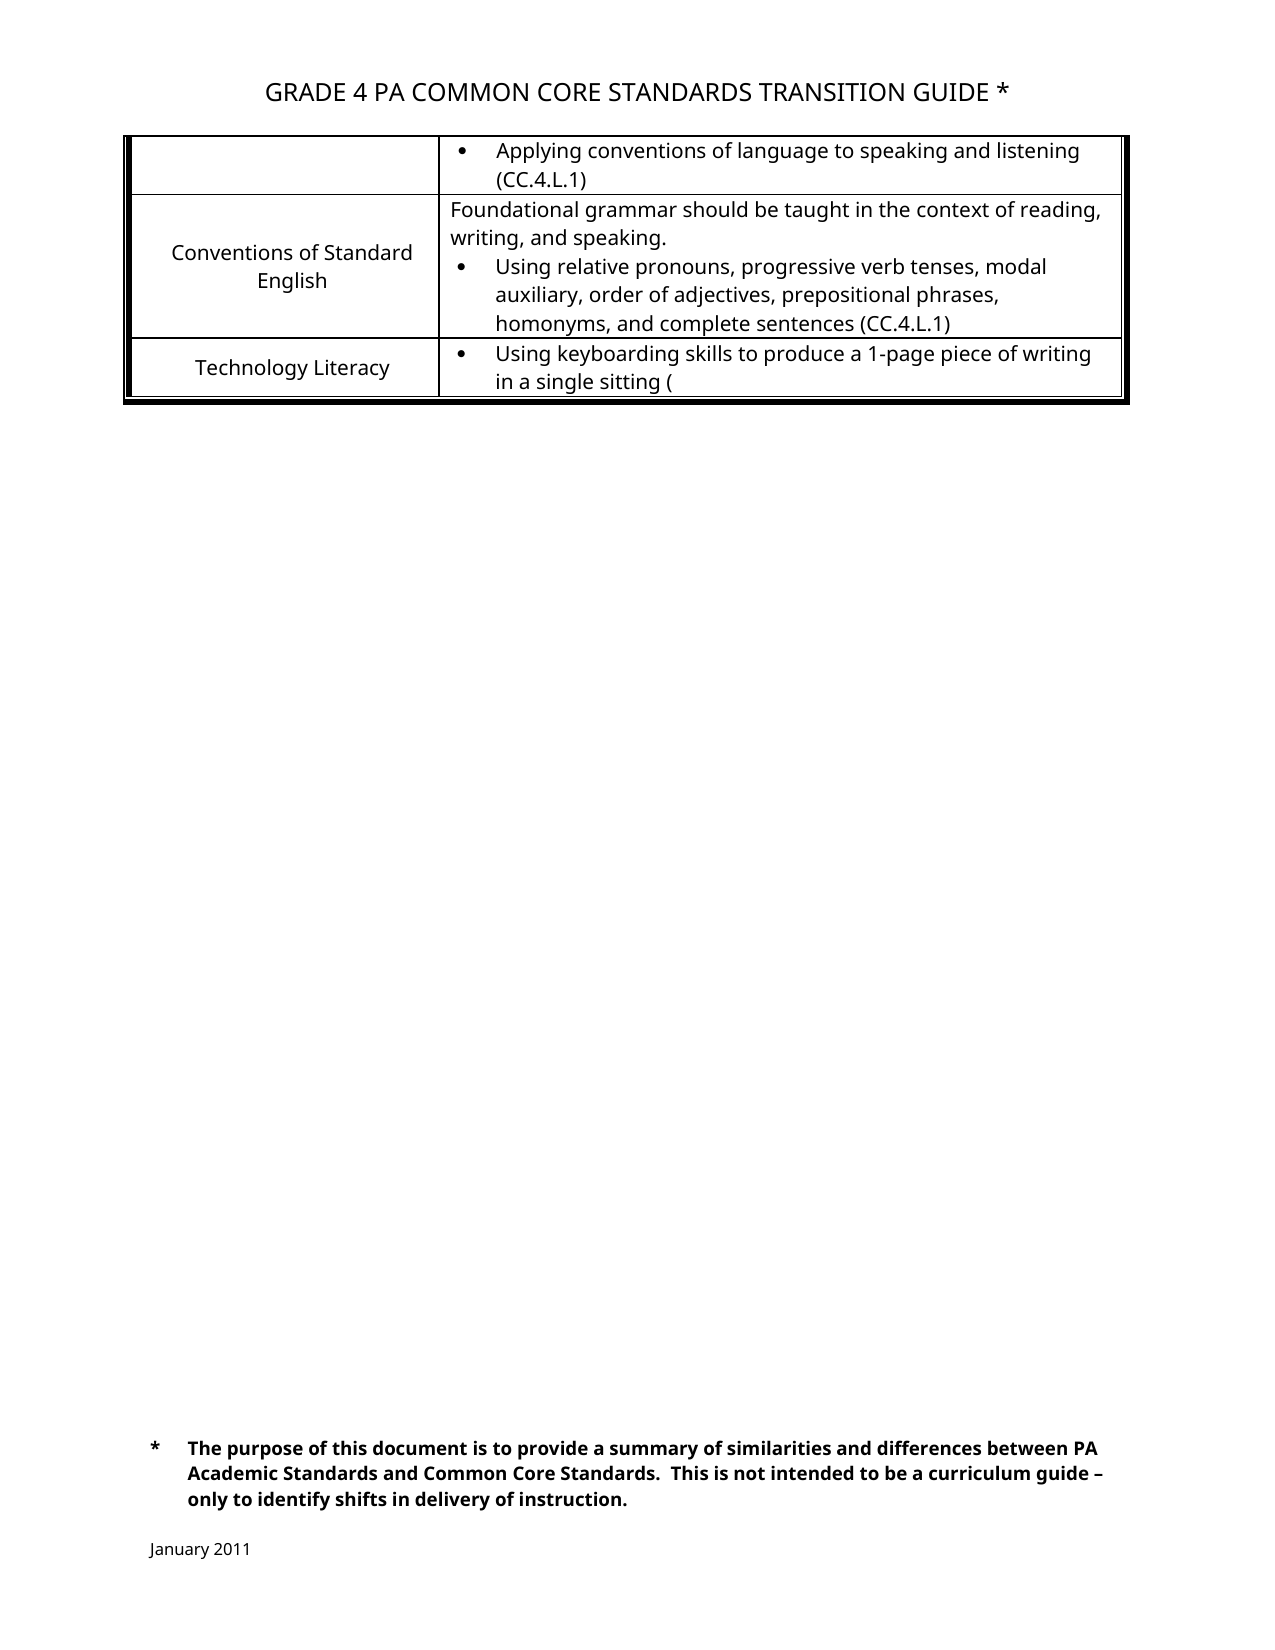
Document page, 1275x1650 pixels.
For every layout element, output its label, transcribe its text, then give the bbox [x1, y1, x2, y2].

table_cell Foundational grammar should be taught in the context of reading, writing, and speaking. Using relative pronouns, progressive verb tenses, modal auxiliary, order of adjectives, prepositional phrases, homonyms, and complete sentences (CC.4.L.1) [440, 195, 1121, 337]
table_cell Using keyboarding skills to produce a 1-page piece of writing in a single sitting ( [440, 339, 1121, 396]
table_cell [132, 137, 438, 193]
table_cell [440, 137, 1121, 193]
table_cell Technology Literacy [132, 339, 438, 396]
table_cell Conventions of Standard English [132, 195, 438, 337]
